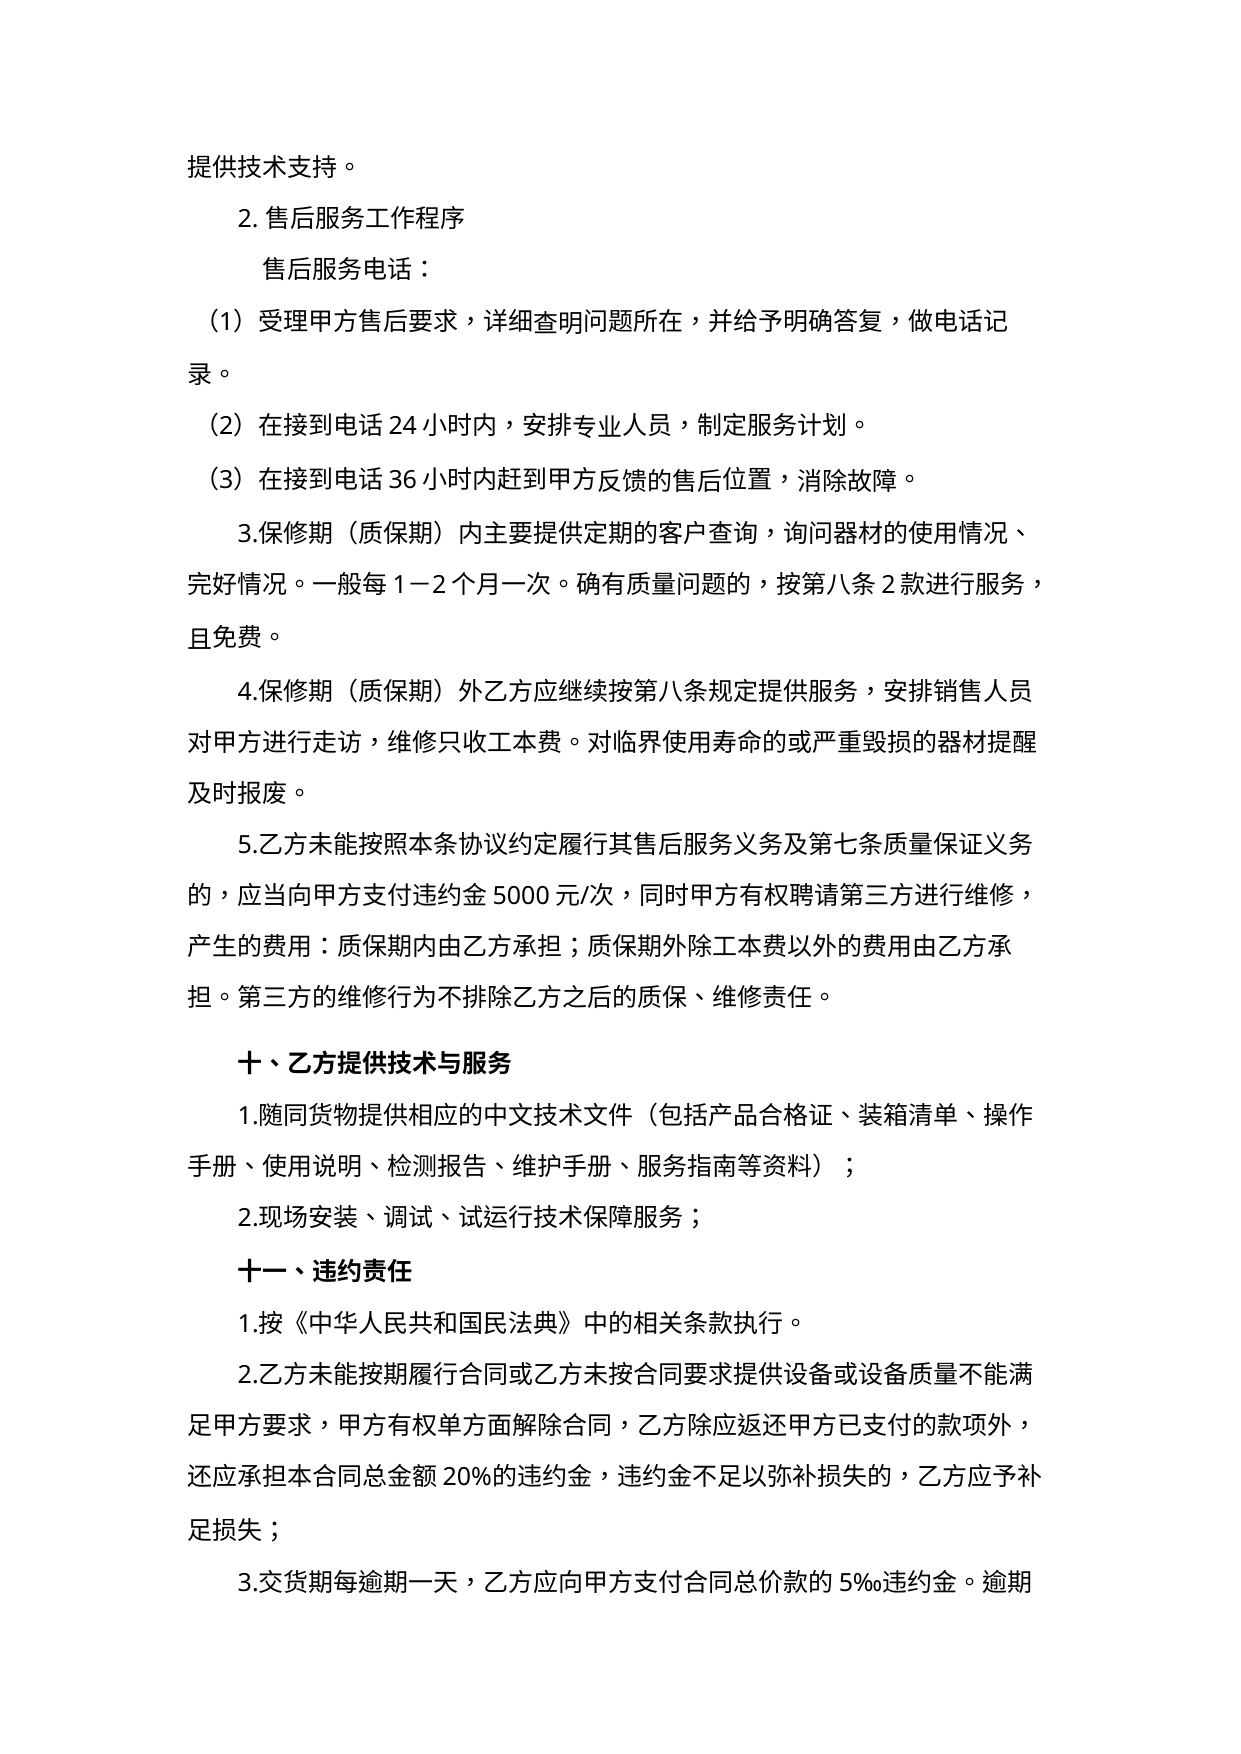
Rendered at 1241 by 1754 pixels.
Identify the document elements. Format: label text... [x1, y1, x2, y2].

text 4.保修期（质保期）外乙方应继续按第八条规定提供服务，安排销售人员对甲方进行走访，维修只收工本费。对临界使用寿命的或严重毁损的器材提醒及时报废。 [187, 674, 1053, 810]
text 售后服务电话： [187, 252, 1053, 286]
text 5.乙方未能按照本条协议约定履行其售后服务义务及第七条质量保证义务的，应当向甲方支付违约金5000元/次，同时甲方有权聘请第三方进行维修，产生的费用：质保期内由乙方承担；质保期外除工本费以外的费用由乙方承担。第三方的维修行为不排除乙方之后的质保、维修责任。 [187, 827, 1053, 1014]
text 十、乙方提供技术与服务 [187, 1043, 1053, 1080]
text 2. 售后服务工作程序 [187, 201, 1053, 235]
text 1.按《中华人民共和国民法典》中的相关条款执行。 [187, 1305, 1053, 1339]
text （1）受理甲方售后要求，详细查明问题所在，并给予明确答复，做电话记录。 [187, 303, 1053, 390]
text 十一、违约责任 [187, 1251, 1053, 1287]
text 1.随同货物提供相应的中文技术文件（包括产品合格证、装箱清单、操作手册、使用说明、检测报告、维护手册、服务指南等资料）； [187, 1098, 1053, 1183]
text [187, 150, 1053, 184]
text 2.现场安装、调试、试运行技术保障服务； [187, 1200, 1053, 1234]
text （2）在接到电话24小时内，安排专业人员，制定服务计划。 [187, 407, 1053, 444]
text 3.保修期（质保期）内主要提供定期的客户查询，询问器材的使用情况、完好情况。一般每1－2个月一次。确有质量问题的，按第八条2款进行服务，且免费。 [187, 516, 1053, 656]
text 2.乙方未能按期履行合同或乙方未按合同要求提供设备或设备质量不能满足甲方要求，甲方有权单方面解除合同，乙方除应返还甲方已支付的款项外，还应承担本合同总金额20%的违约金，违约金不足以弥补损失的，乙方应予补足损失； [187, 1356, 1053, 1547]
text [187, 1565, 1053, 1599]
text （3）在接到电话36小时内赶到甲方反馈的售后位置，消除故障。 [187, 462, 1053, 498]
